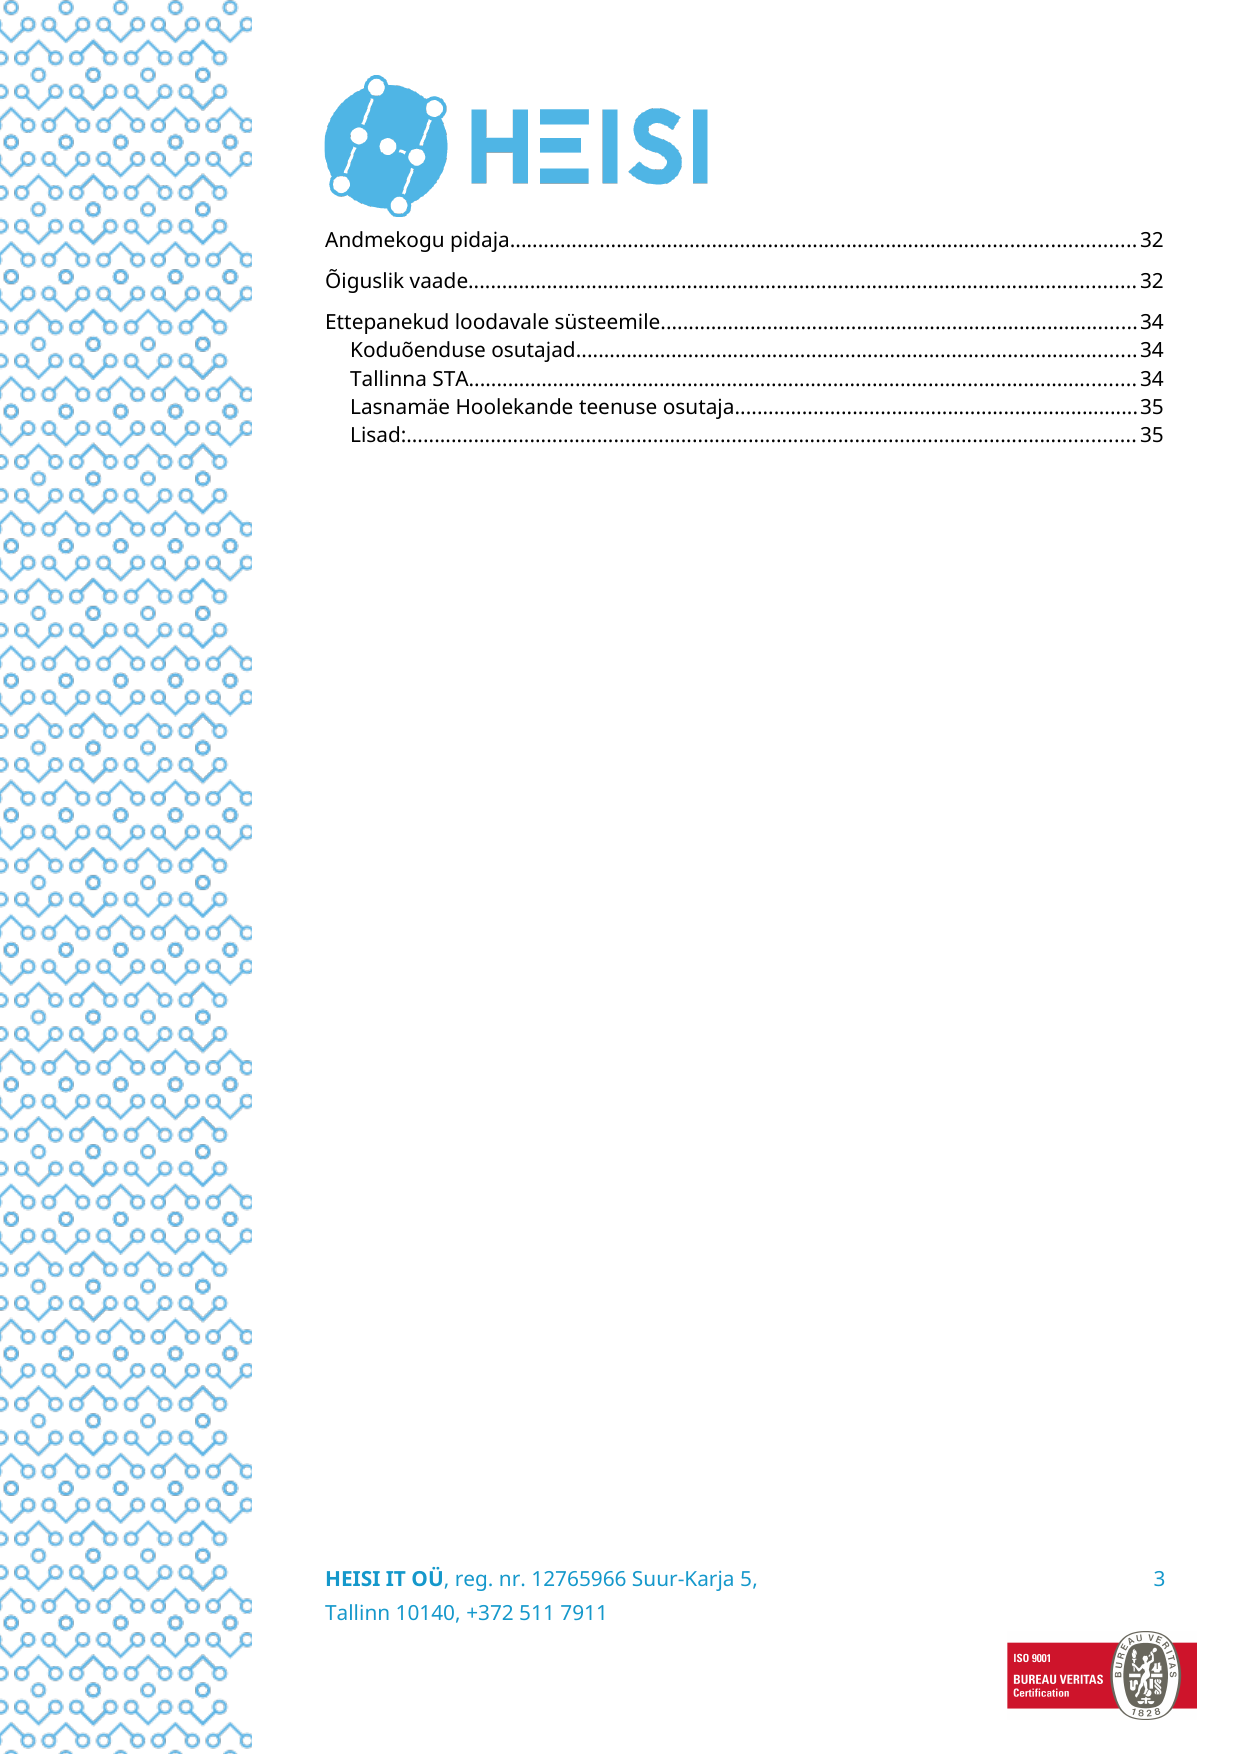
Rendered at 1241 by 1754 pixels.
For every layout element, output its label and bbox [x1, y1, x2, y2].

picture [324, 75, 708, 217]
picture [1007, 1631, 1197, 1720]
